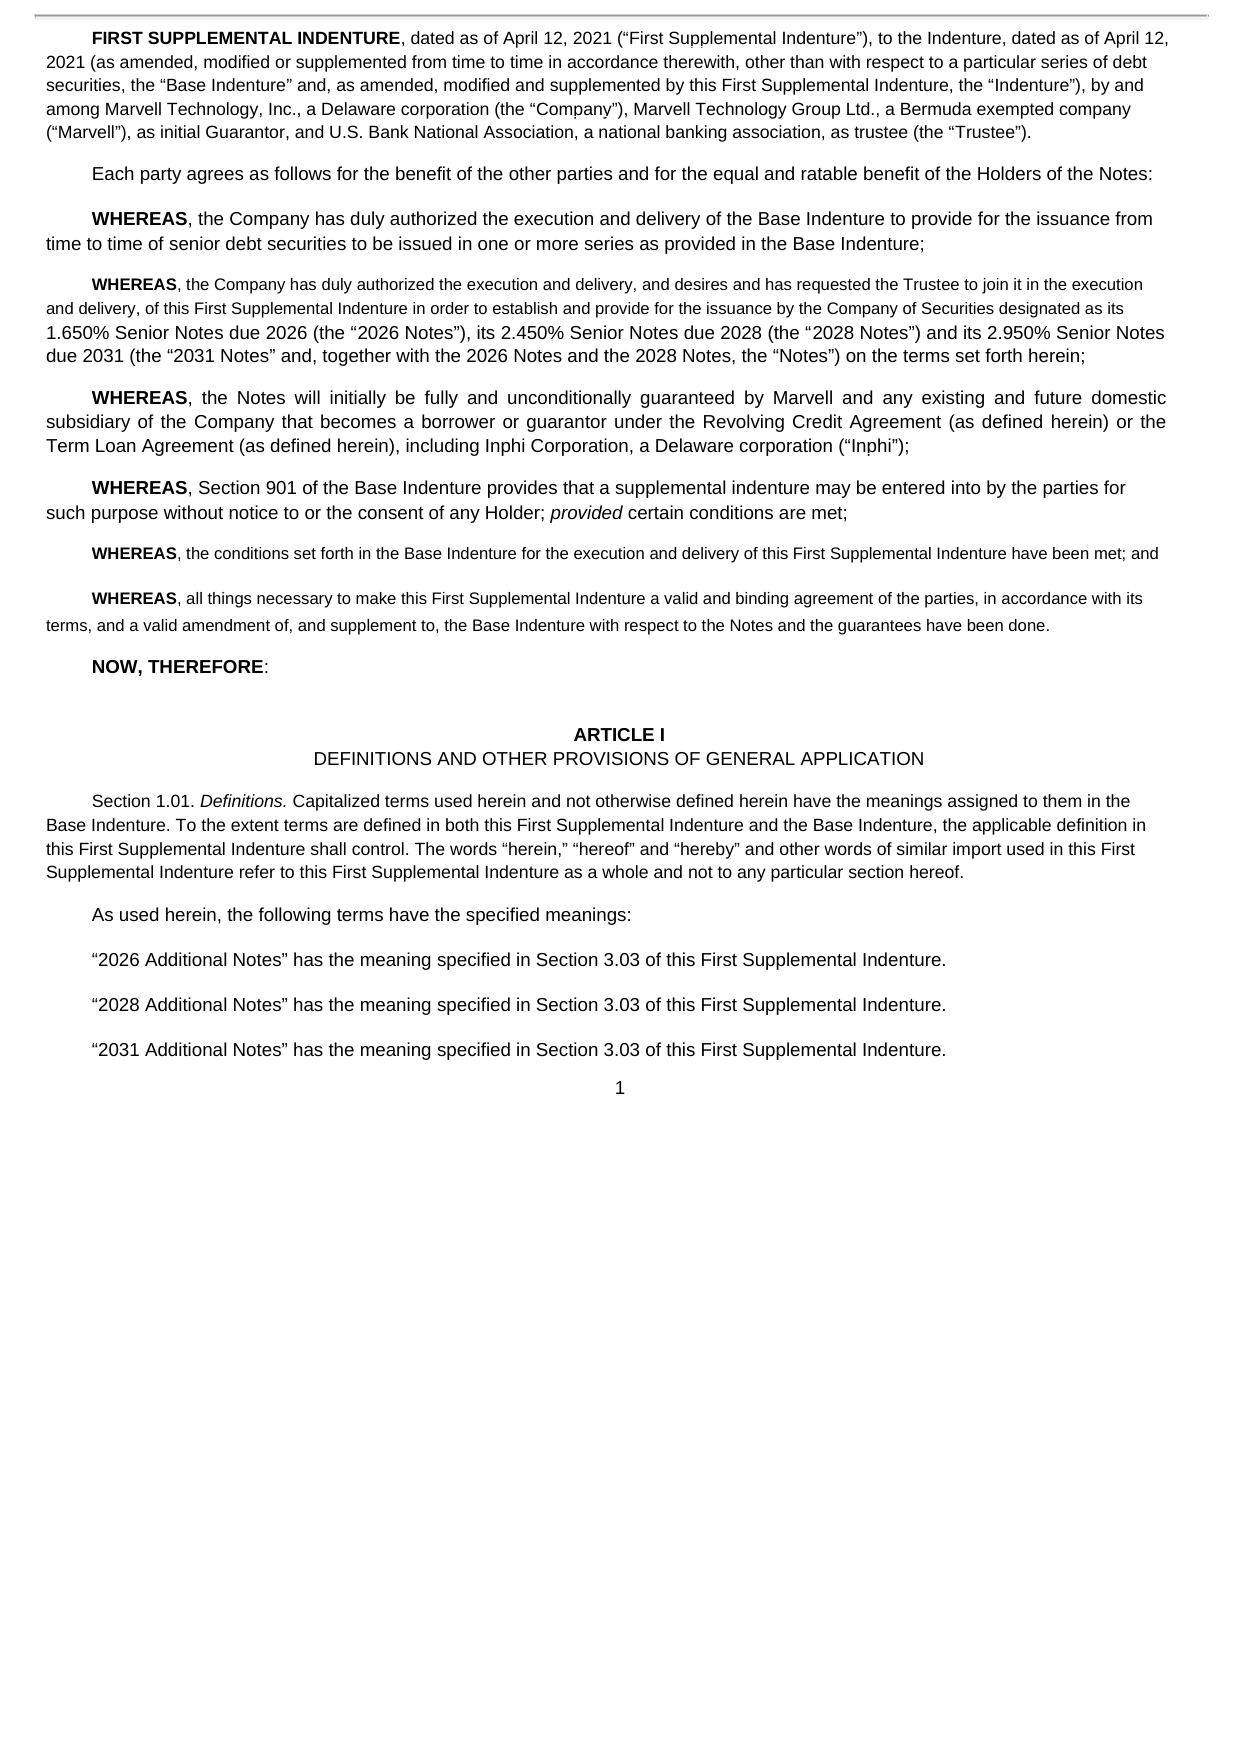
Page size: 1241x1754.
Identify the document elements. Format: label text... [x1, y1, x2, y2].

text “2031 Additional Notes” has the meaning specified in Section 3.03 of this First Supplemental Indenture. [92, 1039, 1188, 1060]
text WHEREAS, the Notes will initially be fully and unconditionally guaranteed by Marvell and any existing and future domestic subsidiary of the Company that becomes a borrower or guarantor under the Revolving Credit Agreement (as defined herein) or the Term Loan Agreement (as defined herein), including Inphi Corporation, a Delaware corporation (“Inphi”); [46, 387, 1167, 456]
text WHEREAS, all things necessary to make this First Supplemental Indenture a valid and binding agreement of the parties, in accordance with its terms, and a valid amendment of, and supplement to, the Base Indenture with respect to the Notes and the guarantees have been done. [46, 589, 1172, 635]
text FIRST SUPPLEMENTAL INDENTURE, dated as of April 12, 2021 (“First Supplemental Indenture”), to the Indenture, dated as of April 12, 2021 (as amended, modified or supplemented from time to time in accordance therewith, other than with respect to a particular series of debt securities, the “Base Indenture” and, as amended, modified and supplemented by this First Supplemental Indenture, the “Indenture”), by and among Marvell Technology, Inc., a Delaware corporation (the “Company”), Marvell Technology Group Ltd., a Bermuda exempted company (“Marvell”), as initial Guarantor, and U.S. Bank National Association, a national banking association, as trustee (the “Trustee”). [46, 28, 1182, 142]
text WHEREAS, the Company has duly authorized the execution and delivery of the Base Indenture to provide for the issuance from time to time of senior debt securities to be issued in one or more series as provided in the Base Indenture; [46, 208, 1178, 254]
text WHEREAS, the Company has duly authorized the execution and delivery, and desires and has requested the Trustee to join it in the execution and delivery, of this First Supplemental Indenture in order to establish and provide for the issuance by the Company of Securities designated as its [46, 275, 1163, 318]
text WHEREAS, Section 901 of the Base Indenture provides that a supplemental indenture may be entered into by the parties for such purpose without notice to or the consent of any Holder; provided certain conditions are met; [46, 476, 1136, 523]
text NOW, THEREFORE: [92, 656, 1188, 677]
text 1.650% Senior Notes due 2026 (the “2026 Notes”), its 2.450% Senior Notes due 2028 (the “2028 Notes”) and its 2.950% Senior Notes due 2031 (the “2031 Notes” and, together with the 2026 Notes and the 2028 Notes, the “Notes”) on the terms set forth herein; [46, 322, 1165, 367]
picture [32, 14, 1209, 21]
text Each party agrees as follows for the benefit of the other parties and for the equal and ratable benefit of the Holders of the Notes: [92, 163, 1188, 185]
text “2026 Additional Notes” has the meaning specified in Section 3.03 of this First Supplemental Indenture. [92, 949, 1188, 970]
text WHEREAS, the conditions set forth in the Base Indenture for the execution and delivery of this First Supplemental Indenture have been met; and [92, 544, 1188, 563]
text ARTICLE I [46, 723, 1192, 745]
text “2028 Additional Notes” has the meaning specified in Section 3.03 of this First Supplemental Indenture. [92, 994, 1188, 1015]
text Section 1.01. Definitions. Capitalized terms used herein and not otherwise defined herein have the meanings assigned to them in the Base Indenture. To the extent terms are defined in both this First Supplemental Indenture and the Base Indenture, the applicable definition in this First Supplemental Indenture shall control. The words “herein,” “hereof” and “hereby” and other words of similar import used in this First Supplemental Indenture refer to this First Supplemental Indenture as a whole and not to any particular section hereof. [46, 791, 1153, 883]
text DEFINITIONS AND OTHER PROVISIONS OF GENERAL APPLICATION [46, 748, 1192, 769]
text As used herein, the following terms have the specified meanings: [92, 904, 1188, 925]
text 1 [614, 1077, 1188, 1098]
